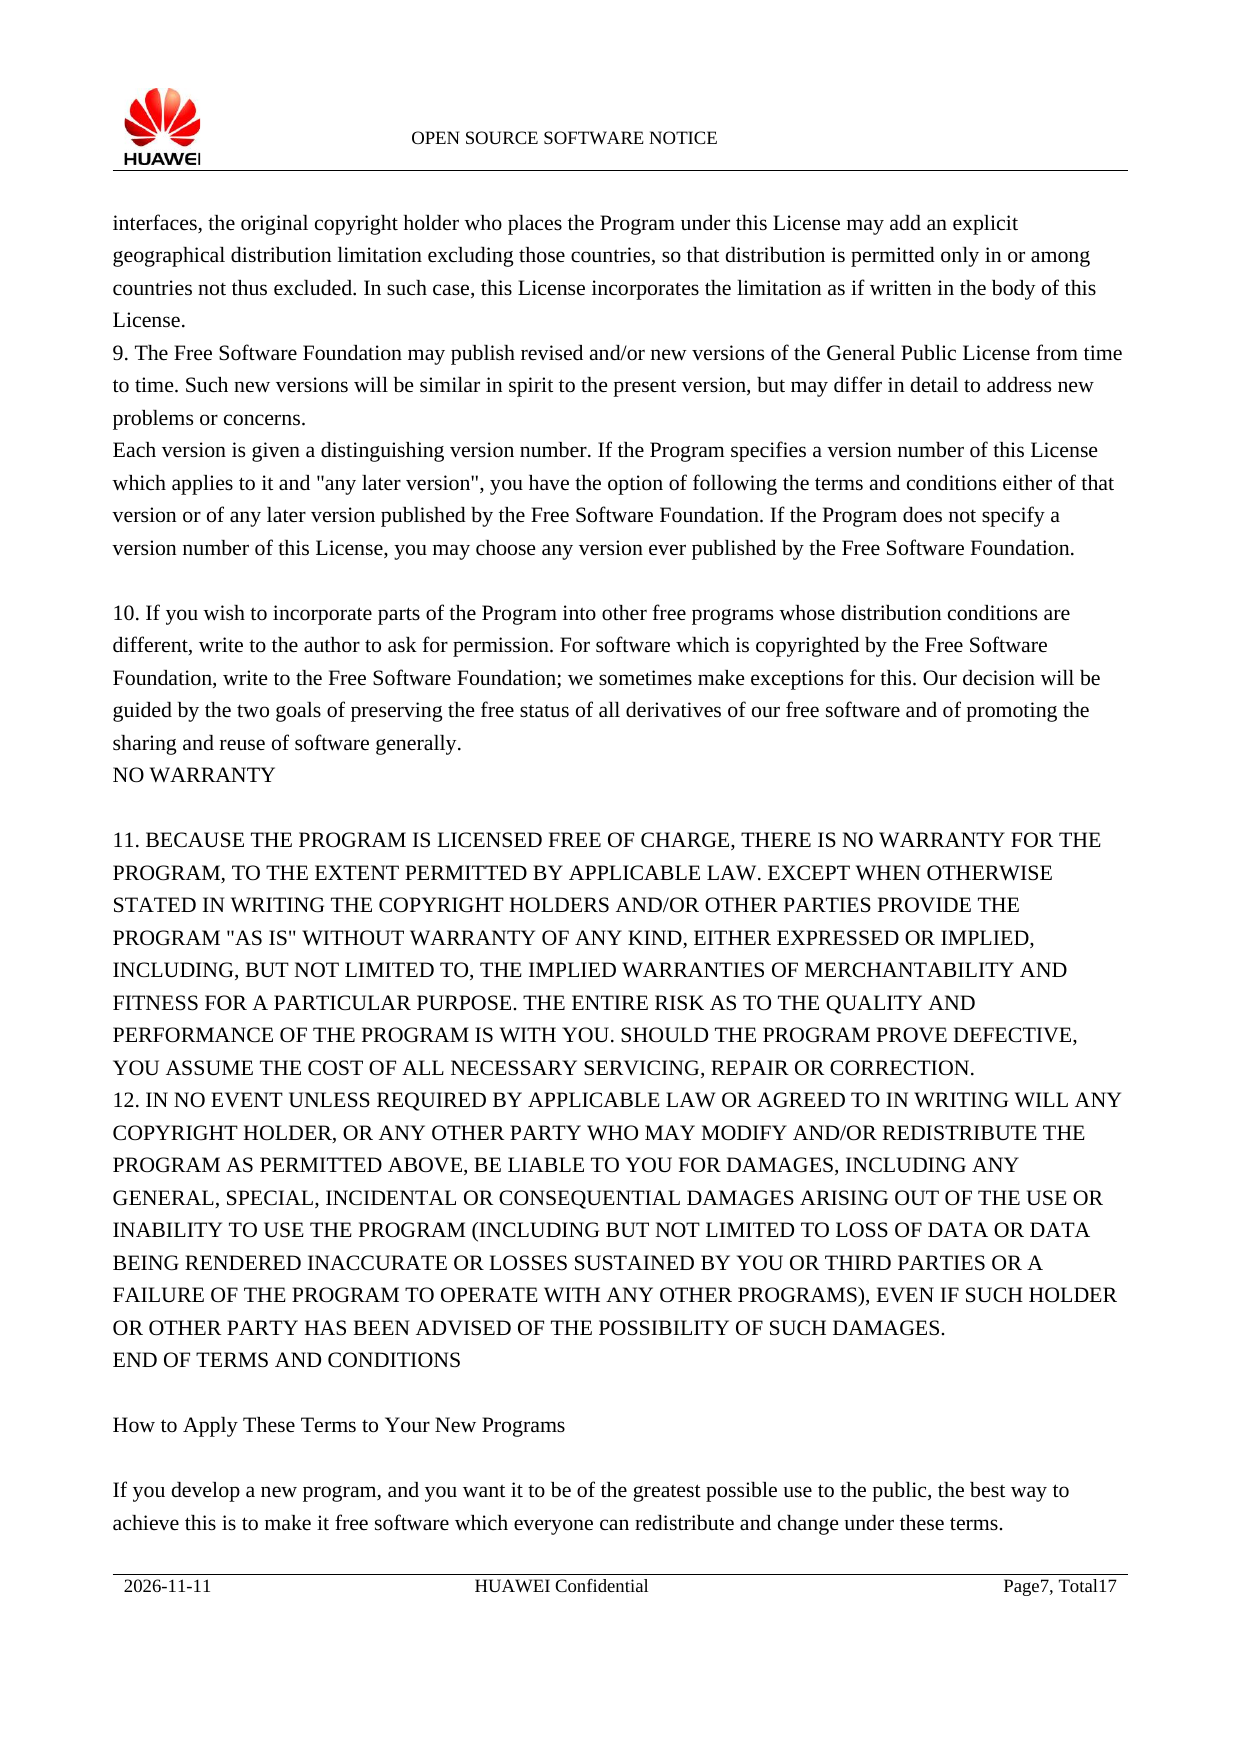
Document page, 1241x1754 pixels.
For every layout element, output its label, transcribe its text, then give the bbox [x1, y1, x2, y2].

picture [124, 88, 201, 165]
